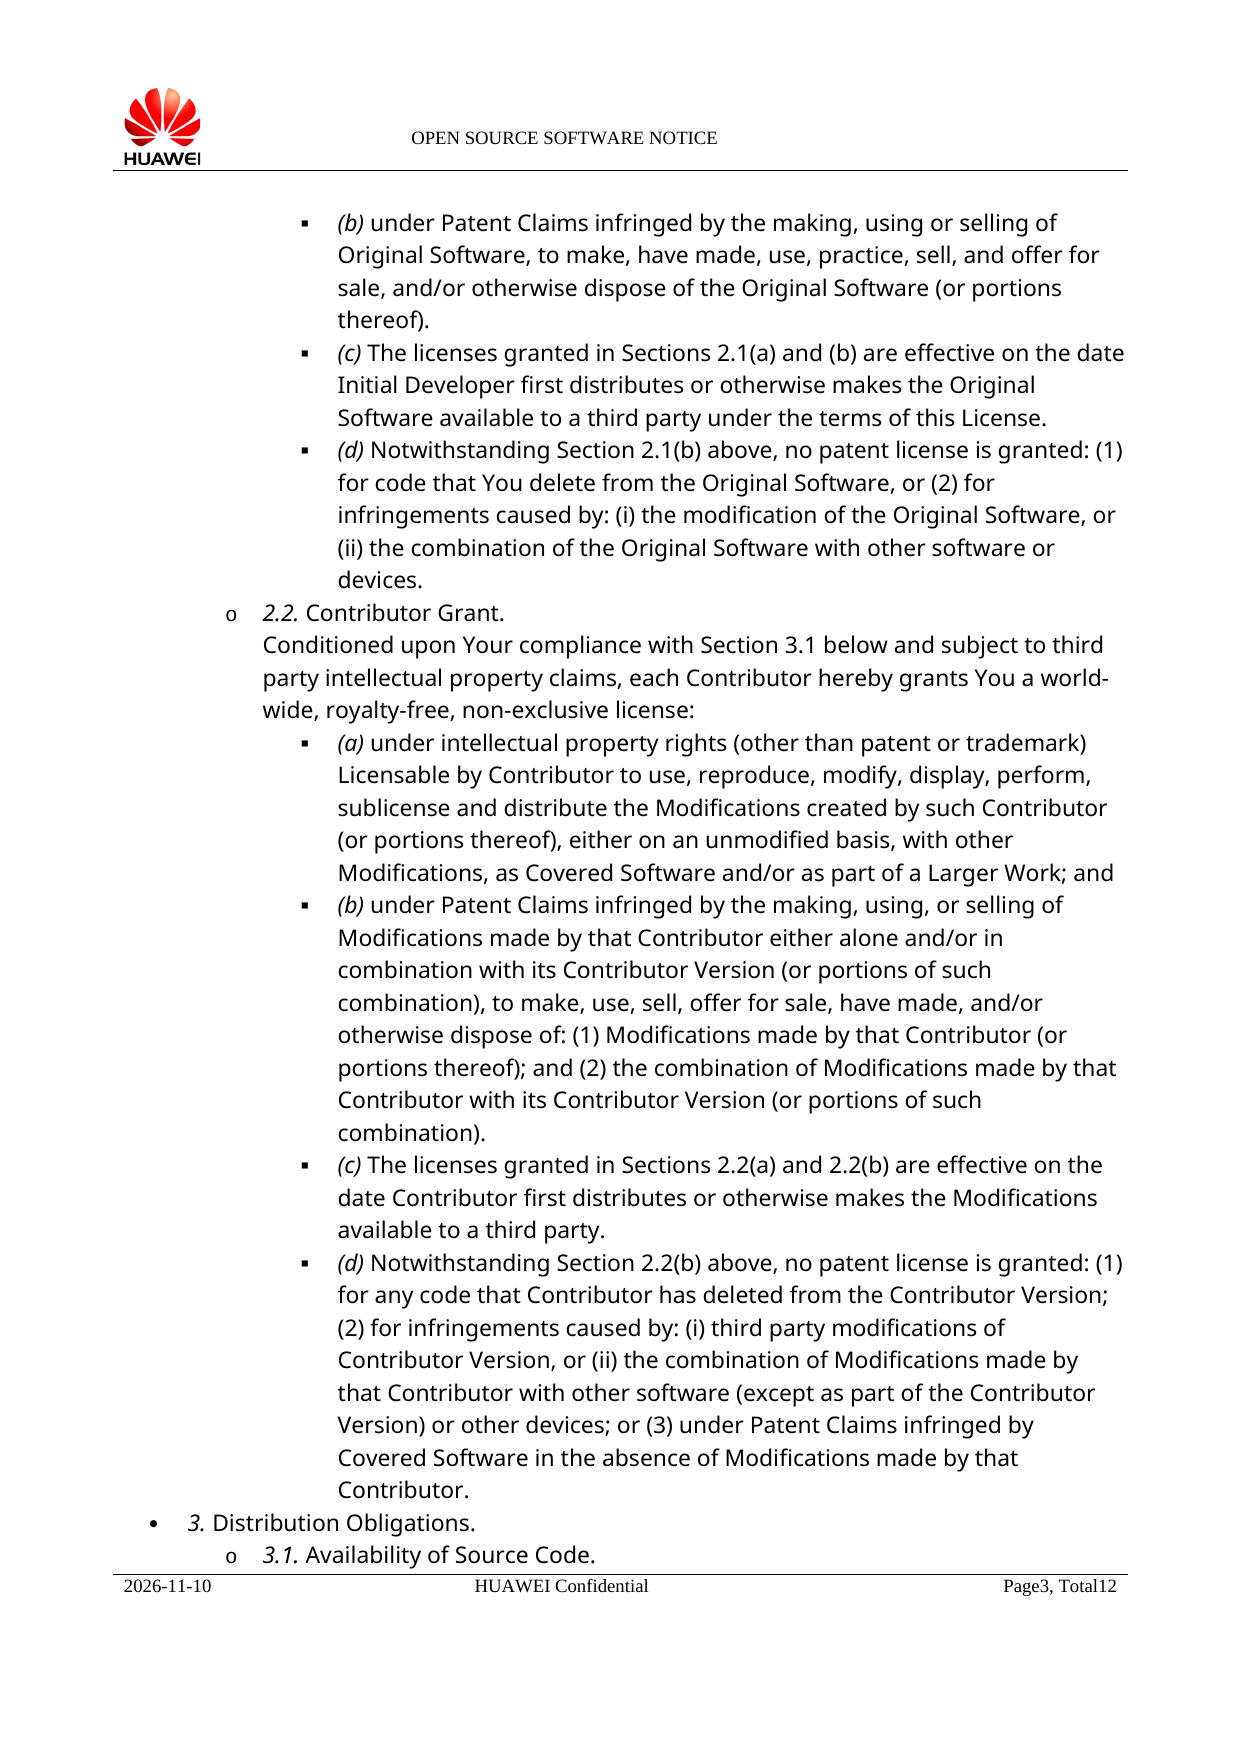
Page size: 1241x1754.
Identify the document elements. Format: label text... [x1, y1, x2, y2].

list (a) under intellectual property rights (other than patent or trademark) Licensable by Contributor to use, reproduce, modify, display, perform, sublicense and distribute the Modifications created by such Contributor (or portions thereof), either on an unmodified basis, with other Modifications, as Covered Software and/or as part of a Larger Work; and [300, 726, 1128, 889]
list 2.2. Contributor Grant. Conditioned upon Your compliance with Section 3.1 below and subject to third party intellectual property claims, each Contributor hereby grants You a world-wide, royalty-free, non-exclusive license: [225, 596, 1128, 726]
picture [124, 88, 201, 165]
list (d) Notwithstanding Section 2.1(b) above, no patent license is granted: (1) for code that You delete from the Original Software, or (2) for infringements caused by: (i) the modification of the Original Software, or (ii) the combination of the Original Software with other software or devices. [300, 434, 1128, 596]
list (d) Notwithstanding Section 2.2(b) above, no patent license is granted: (1) for any code that Contributor has deleted from the Contributor Version; (2) for infringements caused by: (i) third party modifications of Contributor Version, or (ii) the combination of Modifications made by that Contributor with other software (except as part of the Contributor Version) or other devices; or (3) under Patent Claims infringed by Covered Software in the absence of Modifications made by that Contributor. [300, 1246, 1128, 1506]
list (c) The licenses granted in Sections 2.1(a) and (b) are effective on the date Initial Developer first distributes or otherwise makes the Original Software available to a third party under the terms of this License. [300, 336, 1128, 434]
list (c) The licenses granted in Sections 2.2(a) and 2.2(b) are effective on the date Contributor first distributes or otherwise makes the Modifications available to a third party. [300, 1149, 1128, 1246]
list (b) under Patent Claims infringed by the making, using or selling of Original Software, to make, have made, use, practice, sell, and offer for sale, and/or otherwise dispose of the Original Software (or portions thereof). [300, 206, 1128, 336]
list 3. Distribution Obligations. [150, 1506, 1128, 1539]
list (b) under Patent Claims infringed by the making, using, or selling of Modifications made by that Contributor either alone and/or in combination with its Contributor Version (or portions of such combination), to make, use, sell, offer for sale, have made, and/or otherwise dispose of: (1) Modifications made by that Contributor (or portions thereof); and (2) the combination of Modifications made by that Contributor with its Contributor Version (or portions of such combination). [300, 889, 1128, 1149]
